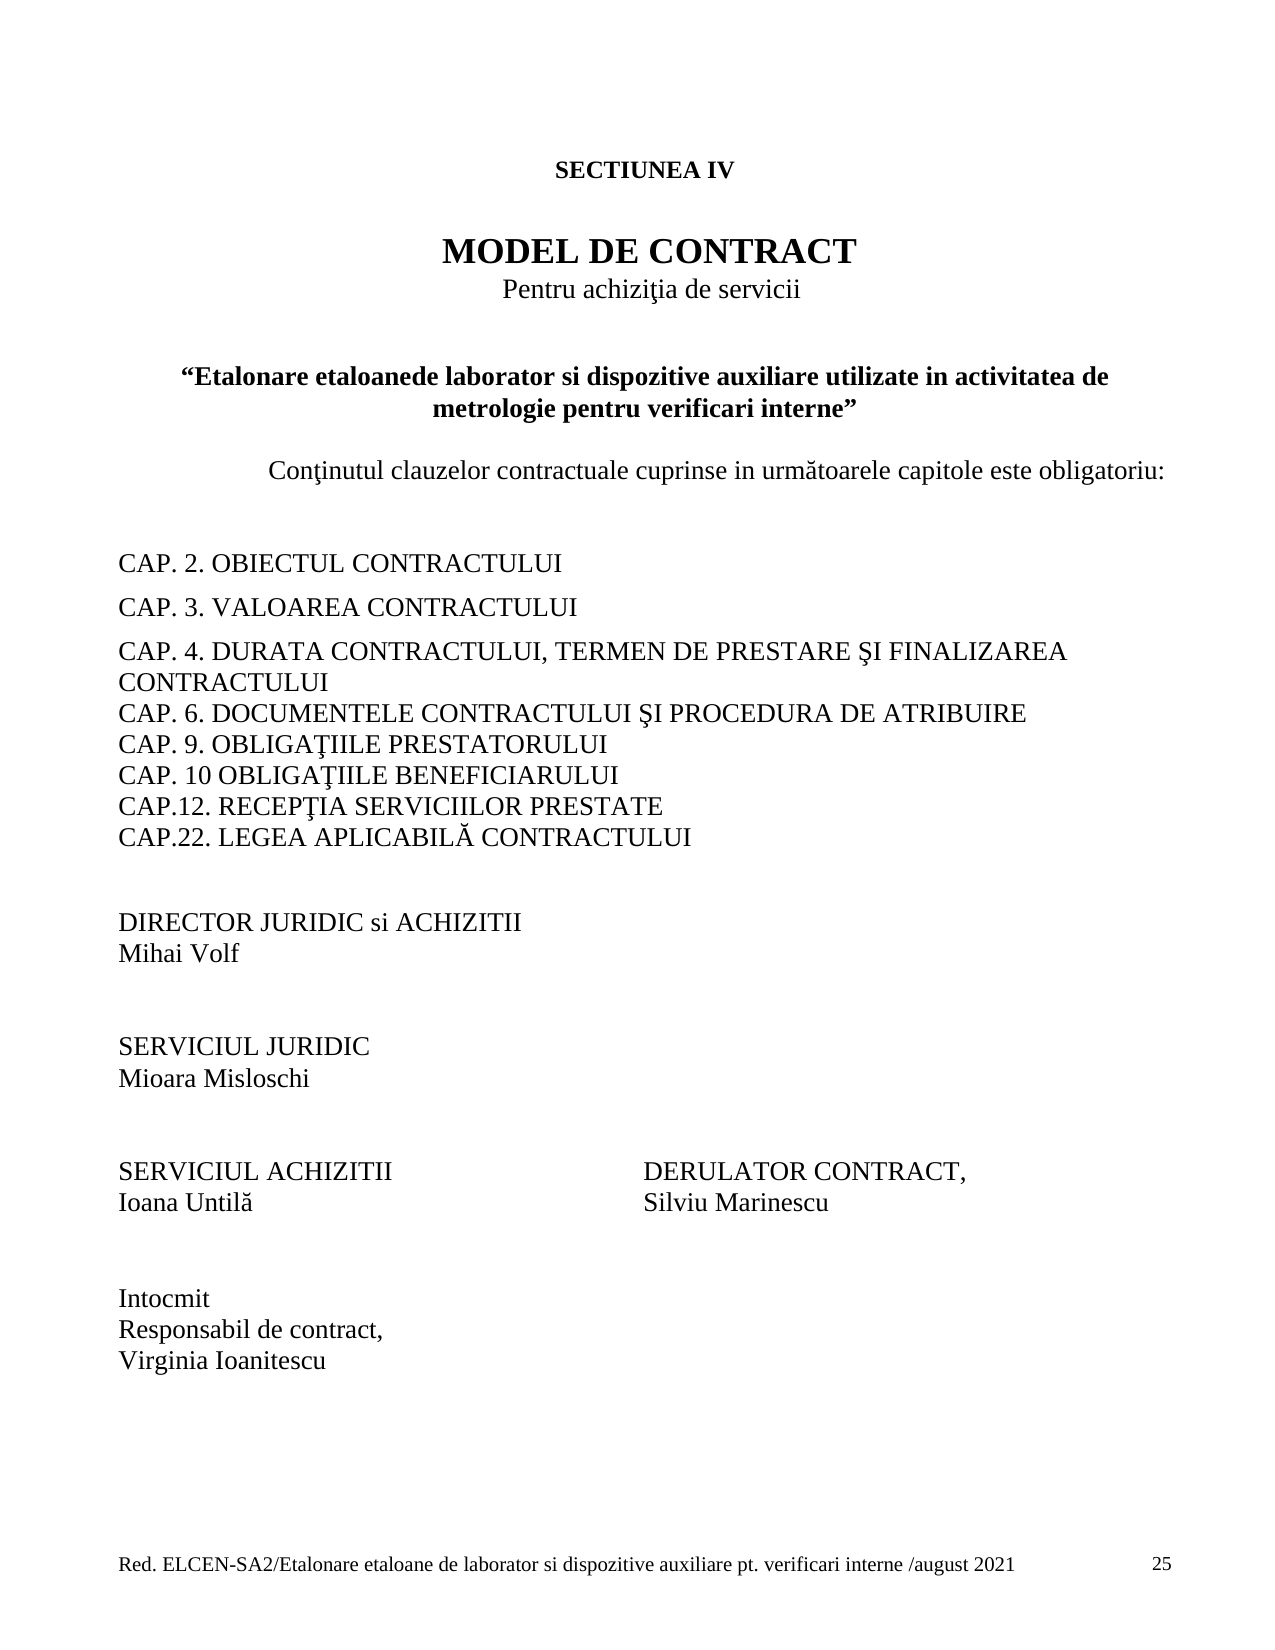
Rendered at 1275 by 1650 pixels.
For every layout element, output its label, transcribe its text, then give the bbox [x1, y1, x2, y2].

text CAP. 3. VALOAREA CONTRACTULUI [118, 591, 1172, 622]
text CAP.22. LEGEA APLICABILĂ CONTRACTULUI [118, 822, 1172, 853]
text CAP. 10 OBLIGAŢIILE BENEFICIARULUI [118, 759, 1172, 790]
text Mioara Misloschi [118, 1062, 1172, 1093]
text CAP. 9. OBLIGAŢIILE PRESTATORULUI [118, 728, 1172, 759]
text CAP. 6. DOCUMENTELE CONTRACTULUI ŞI PROCEDURA DE ATRIBUIRE [118, 697, 1172, 728]
text SECTIUNEA IV [118, 155, 1172, 184]
text Conţinutul clauzelor contractuale cuprinse in următoarele capitole este obligatoriu: [118, 454, 1172, 485]
text “Etalonare etaloanede laborator si dispozitive auxiliare utilizate in activitatea de metrologie pentru verificari interne” [118, 361, 1172, 423]
text SERVICIUL ACHIZITII DERULATOR CONTRACT, [118, 1155, 1172, 1186]
text Ioana Untilă Silviu Marinescu [118, 1186, 1172, 1217]
text Intocmit [118, 1282, 1172, 1313]
text Mihai Volf [118, 937, 1172, 968]
text SERVICIUL JURIDIC [118, 1031, 1172, 1062]
text CAP.12. RECEPŢIA SERVICIILOR PRESTATE [118, 790, 1172, 822]
text Responsabil de contract, [118, 1313, 1172, 1344]
subtitle MODEL DE CONTRACT [118, 230, 1172, 272]
text DIRECTOR JURIDIC si ACHIZITII [118, 906, 1172, 937]
text Pentru achiziţia de servicii [118, 272, 1172, 304]
text Virginia Ioanitescu [118, 1344, 1172, 1376]
text CAP. 4. DURATA CONTRACTULUI, TERMEN DE PRESTARE ŞI FINALIZAREA CONTRACTULUI [118, 635, 1172, 697]
text CAP. 2. OBIECTUL CONTRACTULUI [118, 547, 1172, 578]
